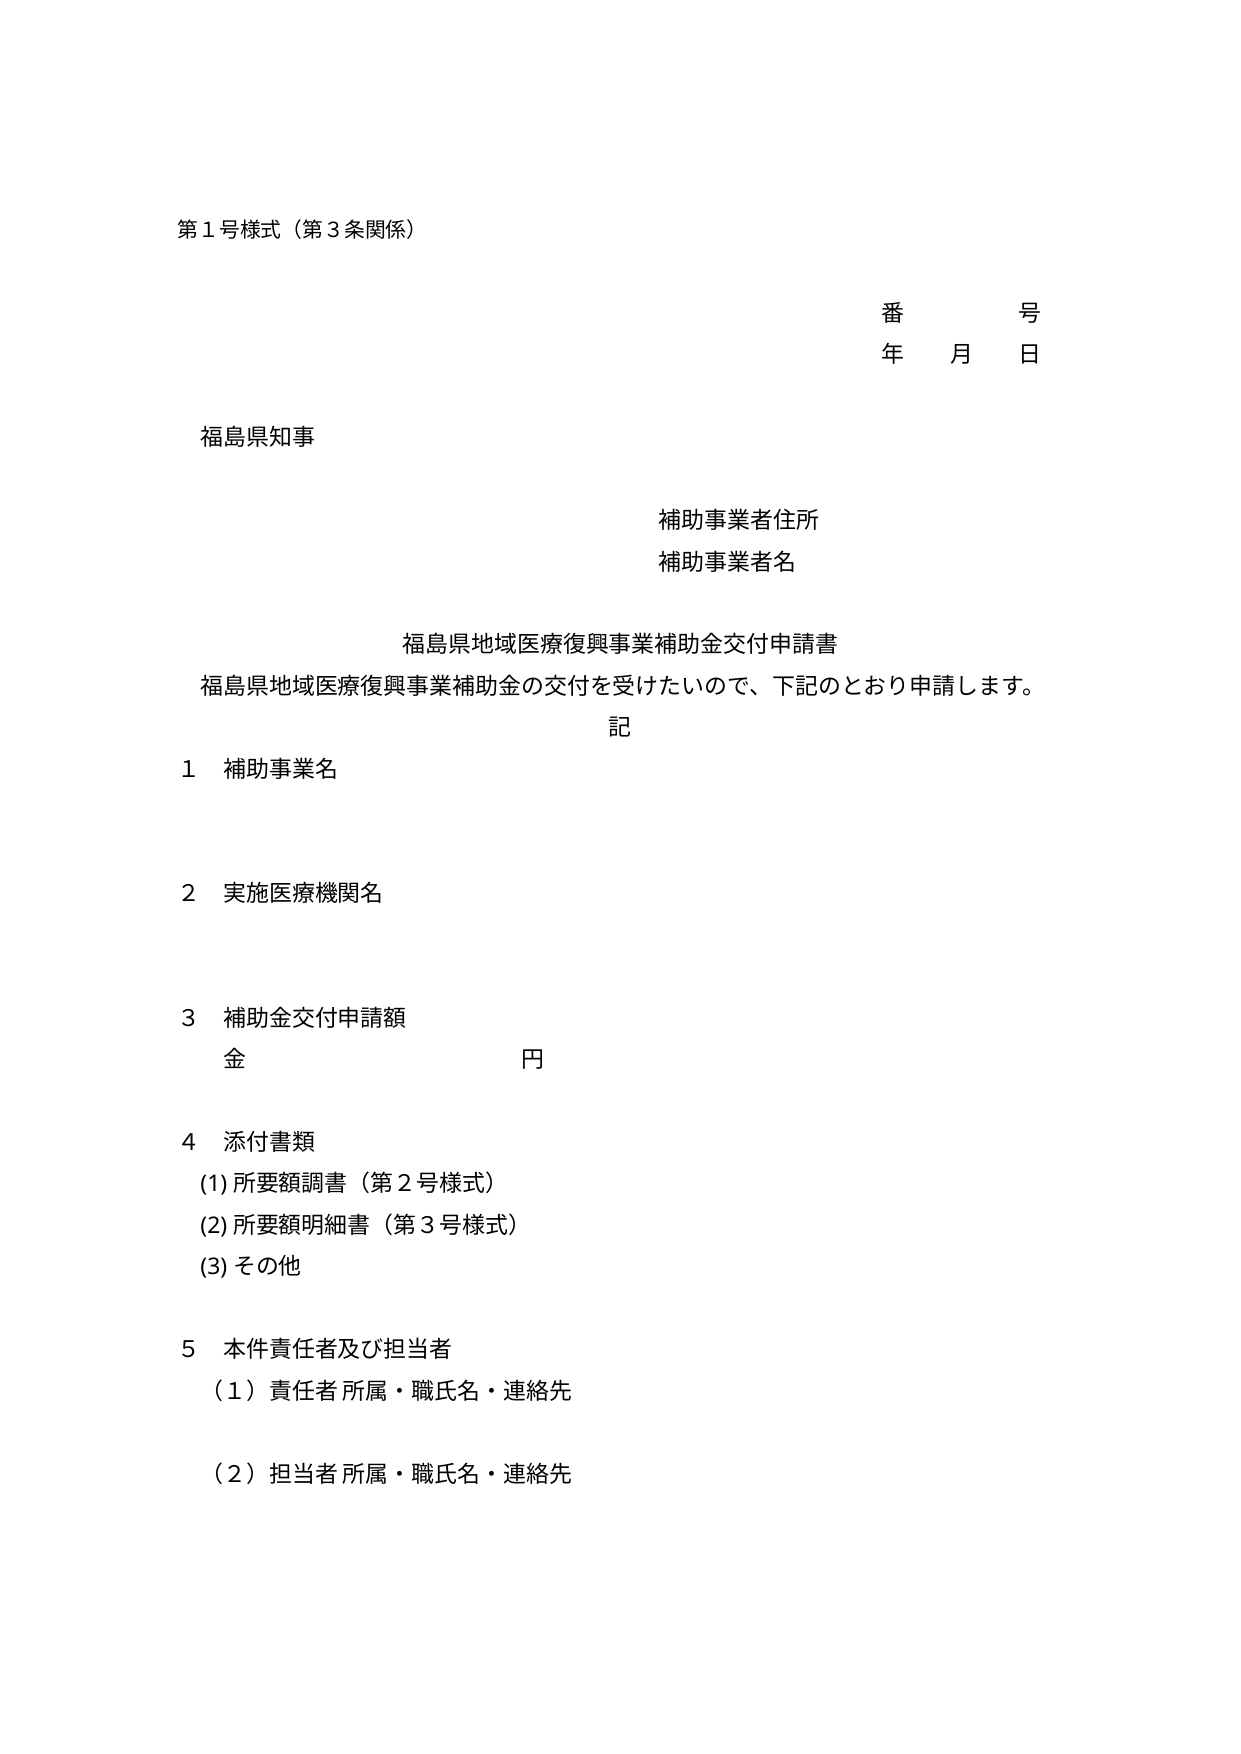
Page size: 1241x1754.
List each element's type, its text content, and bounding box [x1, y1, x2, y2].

text 第１号様式（第３条関係） [177, 208, 1063, 249]
text 福島県地域医療復興事業補助金交付申請書 [177, 622, 1063, 664]
text ３ 補助金交付申請額 [177, 995, 1063, 1037]
text 年 月 日 [177, 332, 1041, 373]
text 補助事業者名 [177, 539, 1063, 581]
text (3) その他 [177, 1244, 1063, 1286]
text 福島県知事 [177, 415, 1063, 456]
text 福島県地域医療復興事業補助金の交付を受けたいので、下記のとおり申請します。 [177, 664, 1063, 705]
text ５ 本件責任者及び担当者 [177, 1327, 1063, 1368]
text （１）責任者 所属・職氏名・連絡先 [177, 1368, 1063, 1410]
text （２）担当者 所属・職氏名・連絡先 [177, 1451, 1063, 1493]
subtitle 記 [177, 705, 1063, 747]
text (2) 所要額明細書（第３号様式） [177, 1203, 1063, 1244]
text １ 補助事業名 [177, 747, 1063, 788]
text ４ 添付書類 [177, 1120, 1063, 1161]
text 補助事業者住所 [177, 498, 1063, 539]
text (1) 所要額調書（第２号様式） [177, 1161, 1063, 1203]
text ２ 実施医療機関名 [177, 871, 1063, 912]
text 金 円 [177, 1037, 1063, 1078]
text 番 号 [177, 291, 1041, 332]
